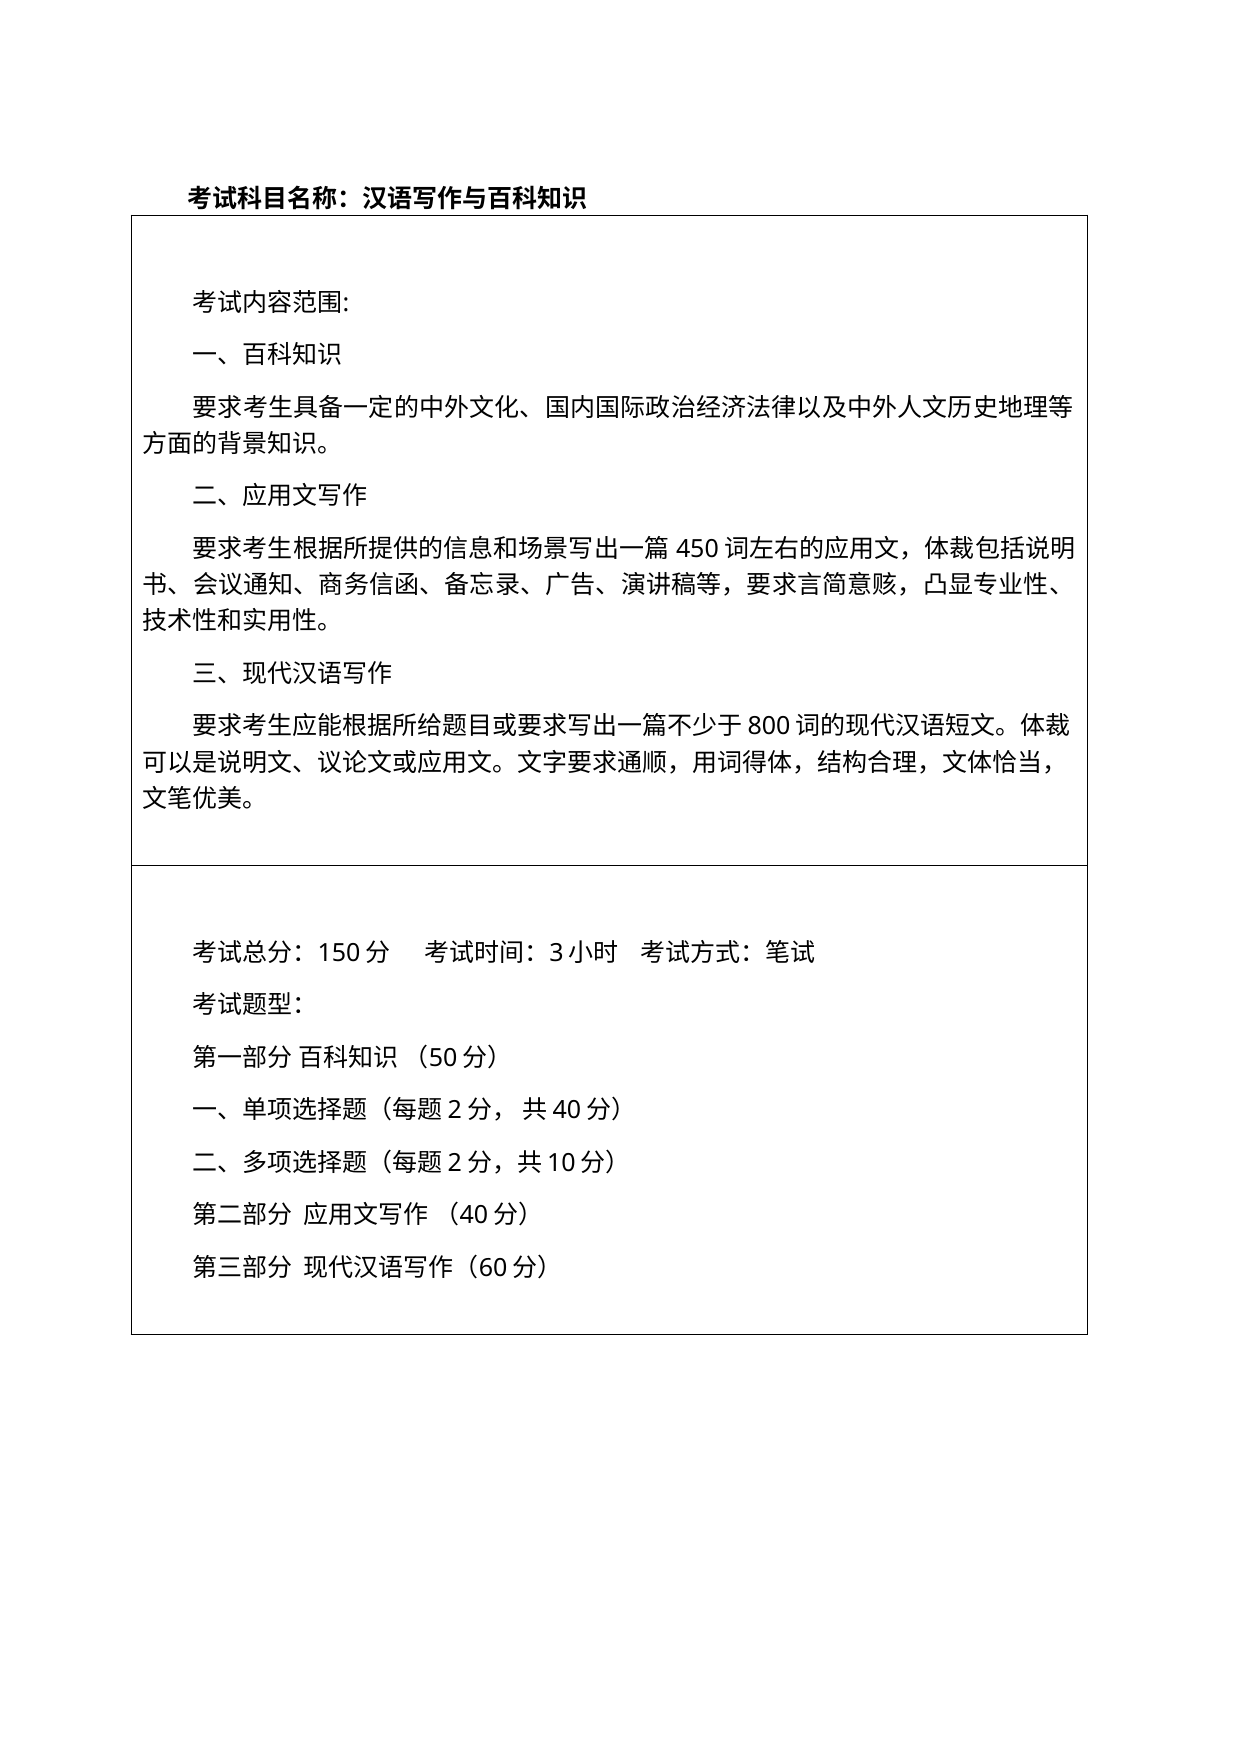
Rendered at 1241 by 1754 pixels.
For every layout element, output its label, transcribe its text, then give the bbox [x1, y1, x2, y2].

table_cell 考试总分：150分 考试时间：3小时 考试方式：笔试 考试题型： 第一部分 百科知识 （50分） 一、单项选择题（每题2分， 共40分） 二、多项选择题（每题2分，共10分） 第二部分 应用文写作 （40分） 第三部分 现代汉语写作（60分） [132, 866, 1087, 1334]
table_header 考试内容范围: 一、百科知识 要求考生具备一定的中外文化、国内国际政治经济法律以及中外人文历史地理等方面的背景知识。 二、应用文写作 要求考生根据所提供的信息和场景写出一篇450词左右的应用文，体裁包括说明书、会议通知、商务信函、备忘录、广告、演讲稿等，要求言简意赅，凸显专业性、技术性和实用性。 三、现代汉语写作 要求考生应能根据所给题目或要求写出一篇不少于800词的现代汉语短文。体裁可以是说明文、议论文或应用文。文字要求通顺，用词得体，结构合理，文体恰当，文笔优美。 [132, 216, 1087, 865]
text 考试科目名称：汉语写作与百科知识 [187, 178, 1053, 214]
